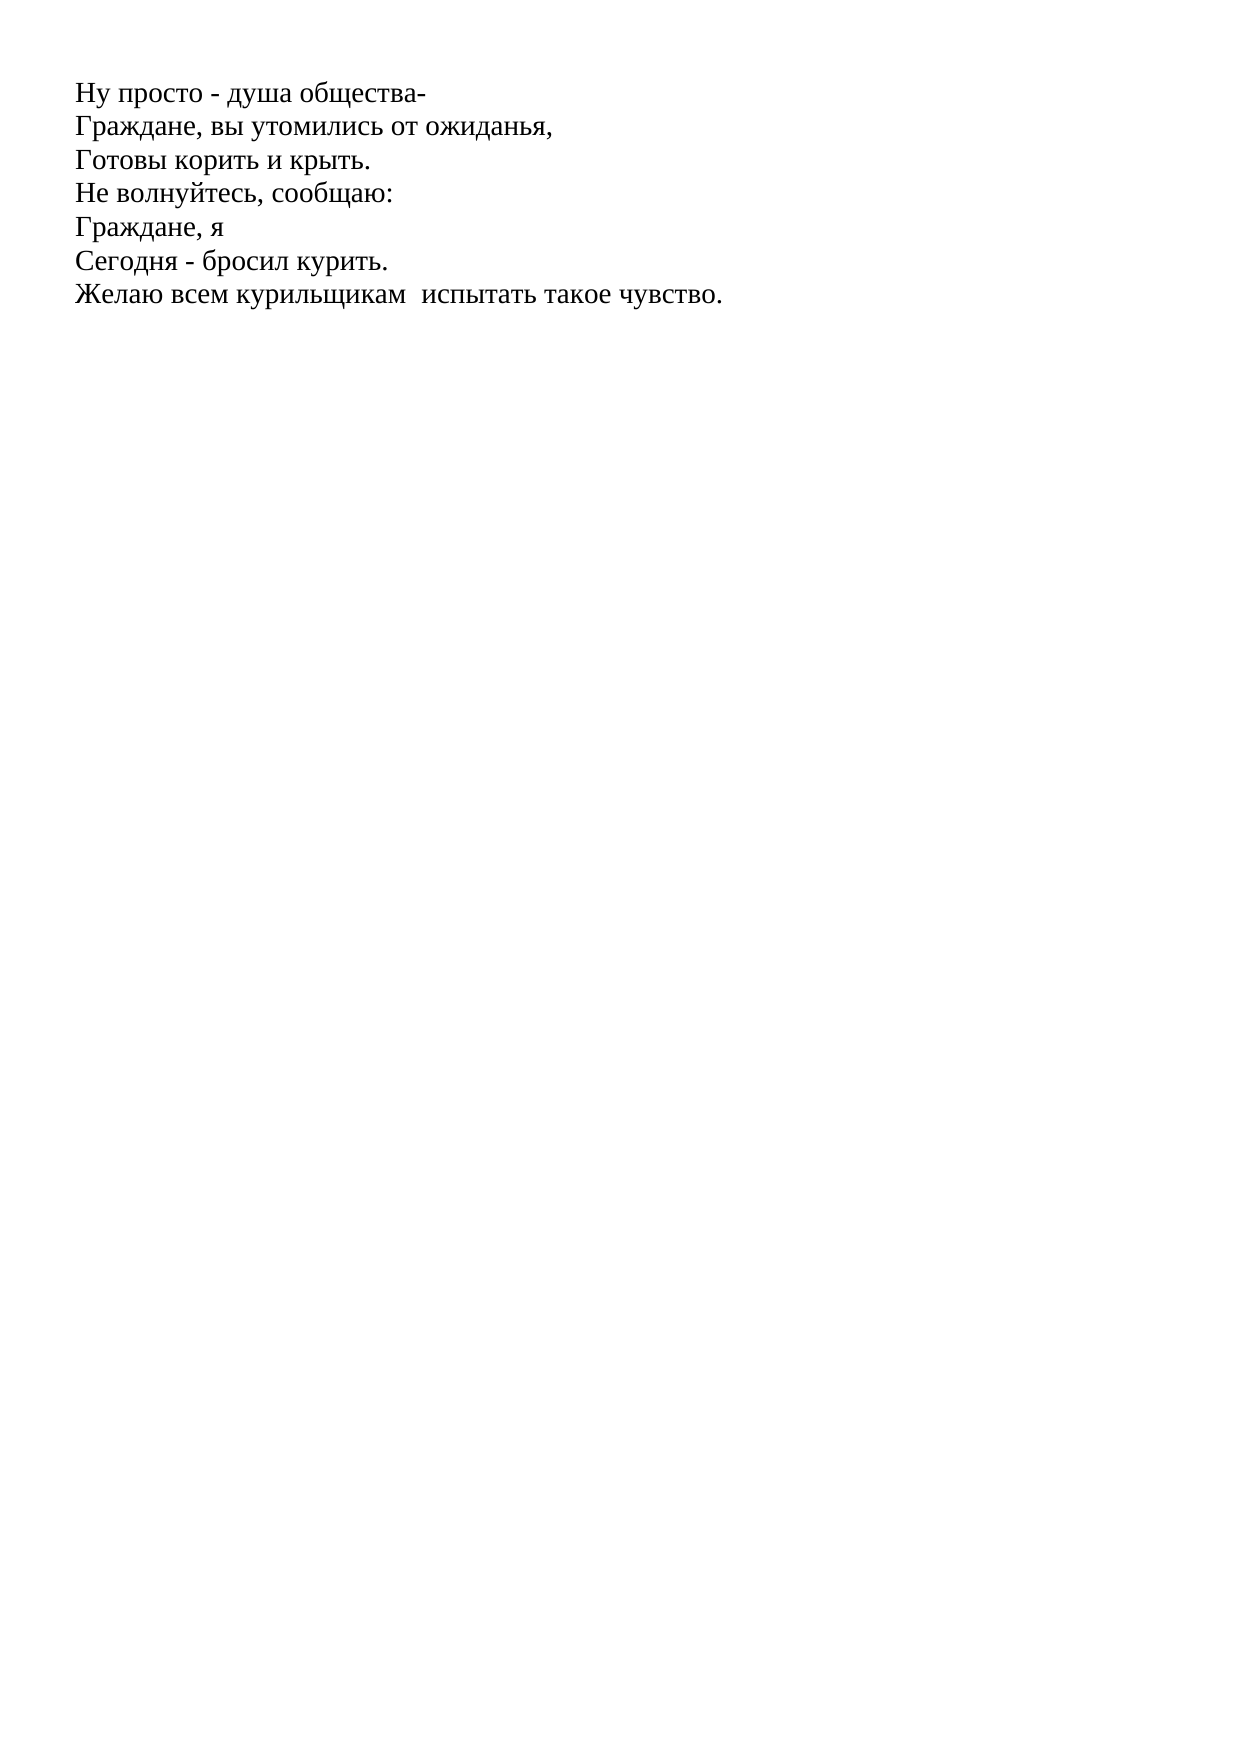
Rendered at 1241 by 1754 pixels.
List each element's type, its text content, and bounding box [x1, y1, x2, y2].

text Желаю всем курильщикам испытать такое чувство. [75, 276, 1165, 310]
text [75, 75, 1165, 276]
